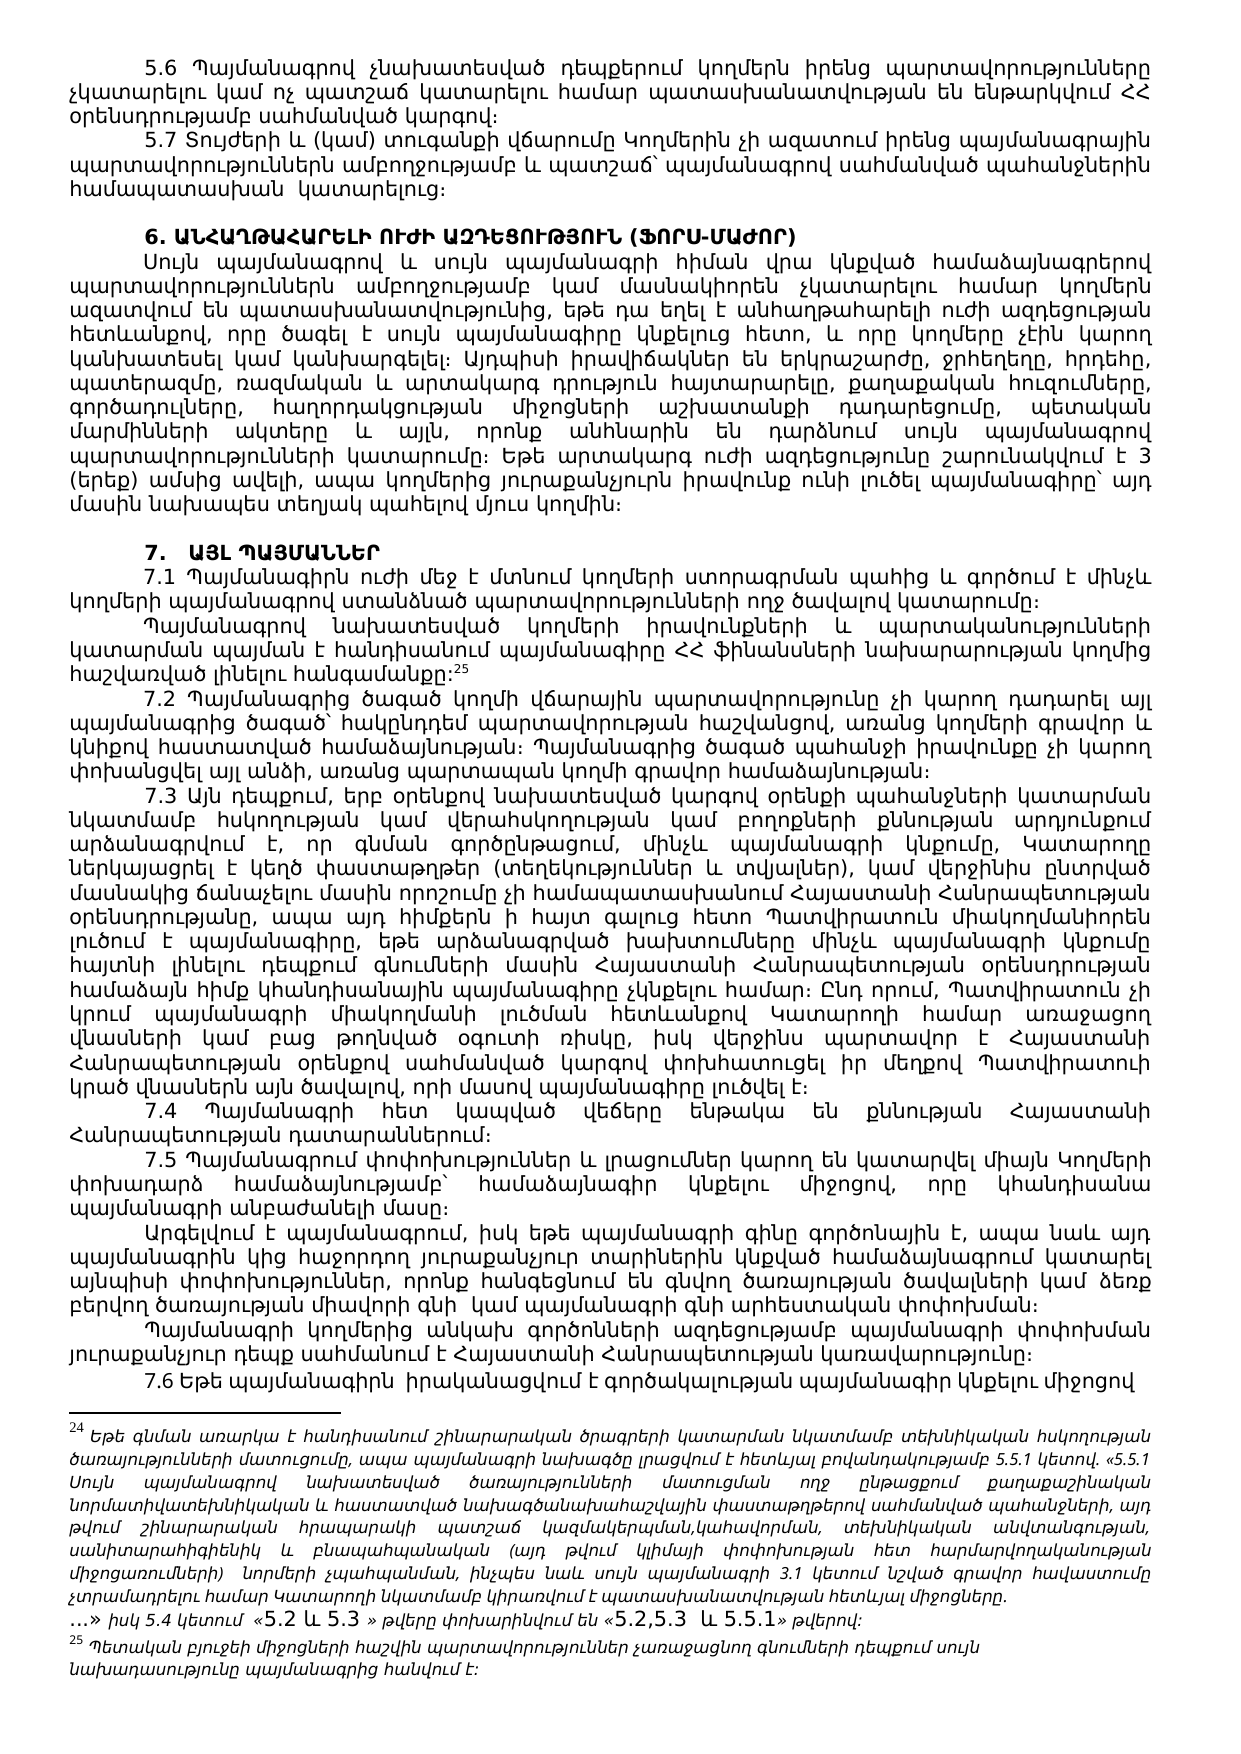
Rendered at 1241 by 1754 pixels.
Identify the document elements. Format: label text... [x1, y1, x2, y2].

text 5.6 Պայմանագրով չնախատեսված դեպքերում կողմերն իրենց պարտավորությունները չկատարելու կամ ոչ պատշաճ կատարելու համար պատասխանատվության են ենթարկվում ՀՀ օրենսդրությամբ սահմանված կարգով։ [69, 56, 1152, 128]
text 7. ԱՅԼ ՊԱՅՄԱՆՆԵՐ [69, 541, 1152, 565]
text 7.4 Պայմանագրի հետ կապված վեճերը ենթակա են քննության Հայաստանի Հանրապետության դատարաններում։ [69, 1099, 1152, 1148]
text Պայմանագրով նախատեսված կողմերի իրավունքների և պարտականությունների կատարման պայման է հանդիսանում պայմանագիրը ՀՀ ֆինանսների նախարարության կողմից հաշվառված լինելու հանգամանքը: [69, 614, 1152, 687]
text 7.3 Այն դեպքում, երբ օրենքով նախատեսված կարգով օրենքի պահանջների կատարման նկատմամբ հսկողության կամ վերահսկողության կամ բողոքների քննության արդյունքում արձանագրվում է, որ գնման գործընթացում, մինչև պայմանագրի կնքումը, Կատարողը ներկայացրել է կեղծ փաստաթղթեր (տեղեկություններ և տվյալներ), կամ վերջինիս ընտրված մասնակից ճանաչելու մասին որոշումը չի համապատասխանում Հայաստանի Հանրապետության օրենսդրությանը, ապա այդ հիմքերն ի հայտ գալուց հետո Պատվիրատուն միակողմանիորեն լուծում է պայմանագիրը, եթե արձանագրված խախտումները մինչև պայմանագրի կնքումը հայտնի լինելու դեպքում գնումների մասին Հայաստանի Հանրապետության օրենսդրության համաձայն հիմք կհանդիսանային պայմանագիրը չկնքելու համար։ Ընդ որում, Պատվիրատուն չի կրում պայմանագրի միակողմանի լուծման հետևանքով Կատարողի համար առաջացող վնասների կամ բաց թողնված օգուտի ռիսկը, իսկ վերջինս պարտավոր է Հայաստանի Հանրապետության օրենքով սահմանված կարգով փոխհատուցել իր մեղքով Պատվիրատուի կրած վնասներն այն ծավալով, որի մասով պայմանագիրը լուծվել է։ [69, 784, 1152, 1099]
text 7.2 Պայմանագրից ծագած կողմի վճարային պարտավորությունը չի կարող դադարել այլ պայմանագրից ծագած՝ հակընդդեմ պարտավորության հաշվանցով, առանց կողմերի գրավոր և կնիքով հաստատված համաձայնության։ Պայմանագրից ծագած պահանջի իրավունքը չի կարող փոխանցվել այլ անձի, առանց պարտապան կողմի գրավոր համաձայնության։ [69, 687, 1152, 784]
text Սույն պայմանագրով և սույն պայմանագրի հիման վրա կնքված համաձայնագրերով պարտավորություններն ամբողջությամբ կամ մասնակիորեն չկատարելու համար կողմերն ազատվում են պատասխանատվությունից, եթե դա եղել է անհաղթահարելի ուժի ազդեցության հետևանքով, որը ծագել է սույն պայմանագիրը կնքելուց հետո, և որը կողմերը չէին կարող կանխատեսել կամ կանխարգելել։ Այդպիսի իրավիճակներ են երկրաշարժը, ջրհեղեղը, հրդեհը, պատերազմը, ռազմական և արտակարգ դրություն հայտարարելը, քաղաքական հուզումները, գործադուլները, հաղորդակցության միջոցների աշխատանքի դադարեցումը, պետական մարմինների ակտերը և այլն, որոնք անհնարին են դարձնում սույն պայմանագրով պարտավորությունների կատարումը։ Եթե արտակարգ ուժի ազդեցությունը շարունակվում է 3 (երեք) ամսից ավելի, ապա կողմերից յուրաքանչյուրն իրավունք ունի լուծել պայմանագիրը՝ այդ մասին նախապես տեղյակ պահելով մյուս կողմին։ [69, 250, 1152, 517]
text 5.7 Տույժերի և (կամ) տուգանքի վճարումը Կողմերին չի ազատում իրենց պայմանագրային պարտավորություններն ամբողջությամբ և պատշաճ՝ պայմանագրով սահմանված պահանջներին համապատասխան կատարելուց։ [69, 128, 1152, 201]
text 6. ԱՆՀԱՂԹԱՀԱՐԵԼԻ ՈՒԺԻ ԱԶԴԵՑՈՒԹՅՈՒՆ (ՖՈՐՍ-ՄԱԺՈՐ) [69, 225, 1152, 250]
text Պայմանագրի կողմերից անկախ գործոնների ազդեցությամբ պայմանագրի փոփոխման յուրաքանչյուր դեպք սահմանում է Հայաստանի Հանրապետության կառավարությունը։ [69, 1318, 1152, 1366]
text 7.5 Պայմանագրում փոփոխություններ և լրացումներ կարող են կատարվել միայն Կողմերի փոխադարձ համաձայնությամբ՝ համաձայնագիր կնքելու միջոցով, որը կհանդիսանա պայմանագրի անբաժանելի մասը։ [69, 1148, 1152, 1221]
text Արգելվում է պայմանագրում, իսկ եթե պայմանագրի գինը գործոնային է, ապա նաև այդ պայմանագրին կից հաջորդող յուրաքանչյուր տարիներին կնքված համաձայնագրում կատարել այնպիսի փոփոխություններ, որոնք հանգեցնում են գնվող ծառայության ծավալների կամ ձեռք բերվող ծառայության միավորի գնի կամ պայմանագրի գնի արհեստական փոփոխման։ [69, 1221, 1152, 1318]
text 7.1 Պայմանագիրն ուժի մեջ է մտնում կողմերի ստորագրման պահից և գործում է մինչև կողմերի պայմանագրով ստանձնած պարտավորությունների ողջ ծավալով կատարումը։ [69, 565, 1152, 614]
text 7.6 Եթե պայմանագիրն իրականացվում է գործակալության պայմանագիր կնքելու միջոցով [69, 1366, 1152, 1394]
